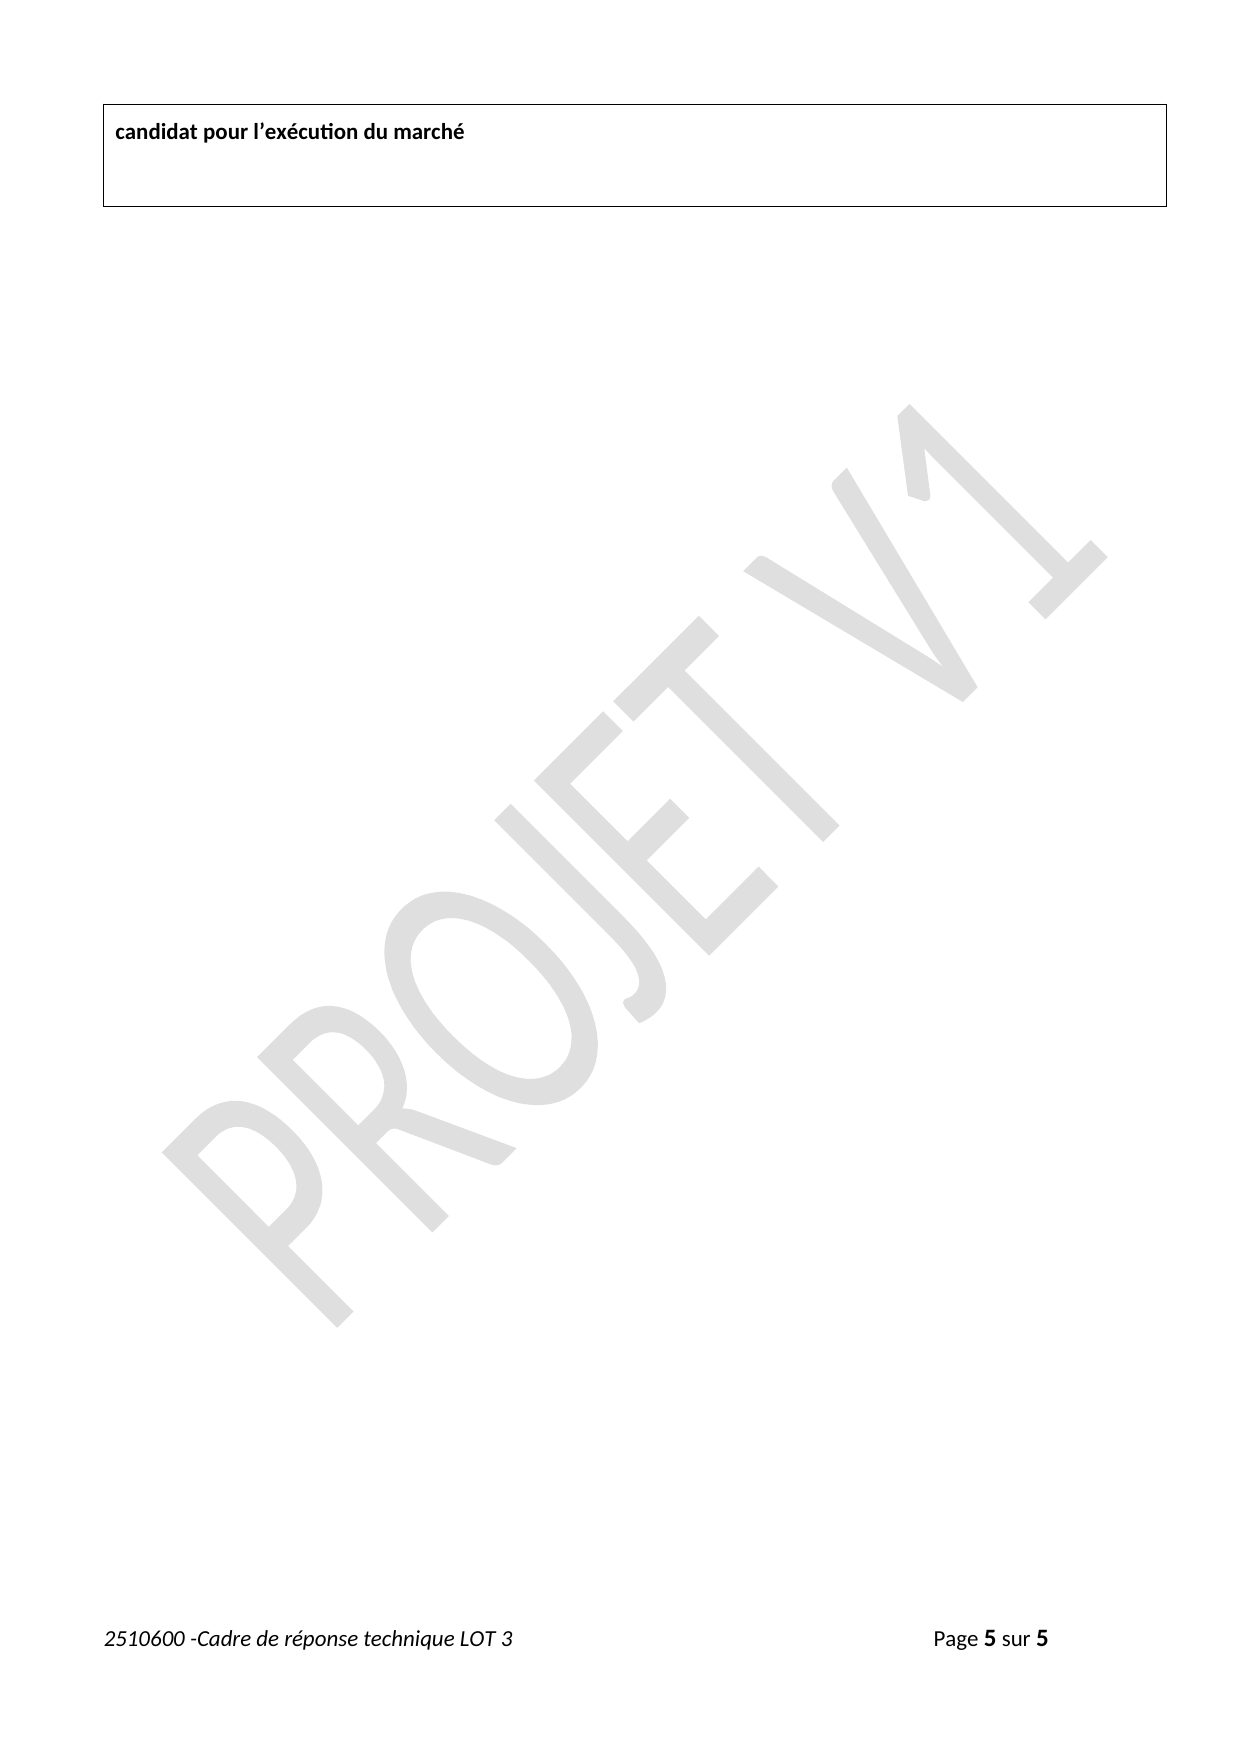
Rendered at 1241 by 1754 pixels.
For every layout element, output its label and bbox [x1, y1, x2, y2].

table_cell [104, 105, 1166, 206]
